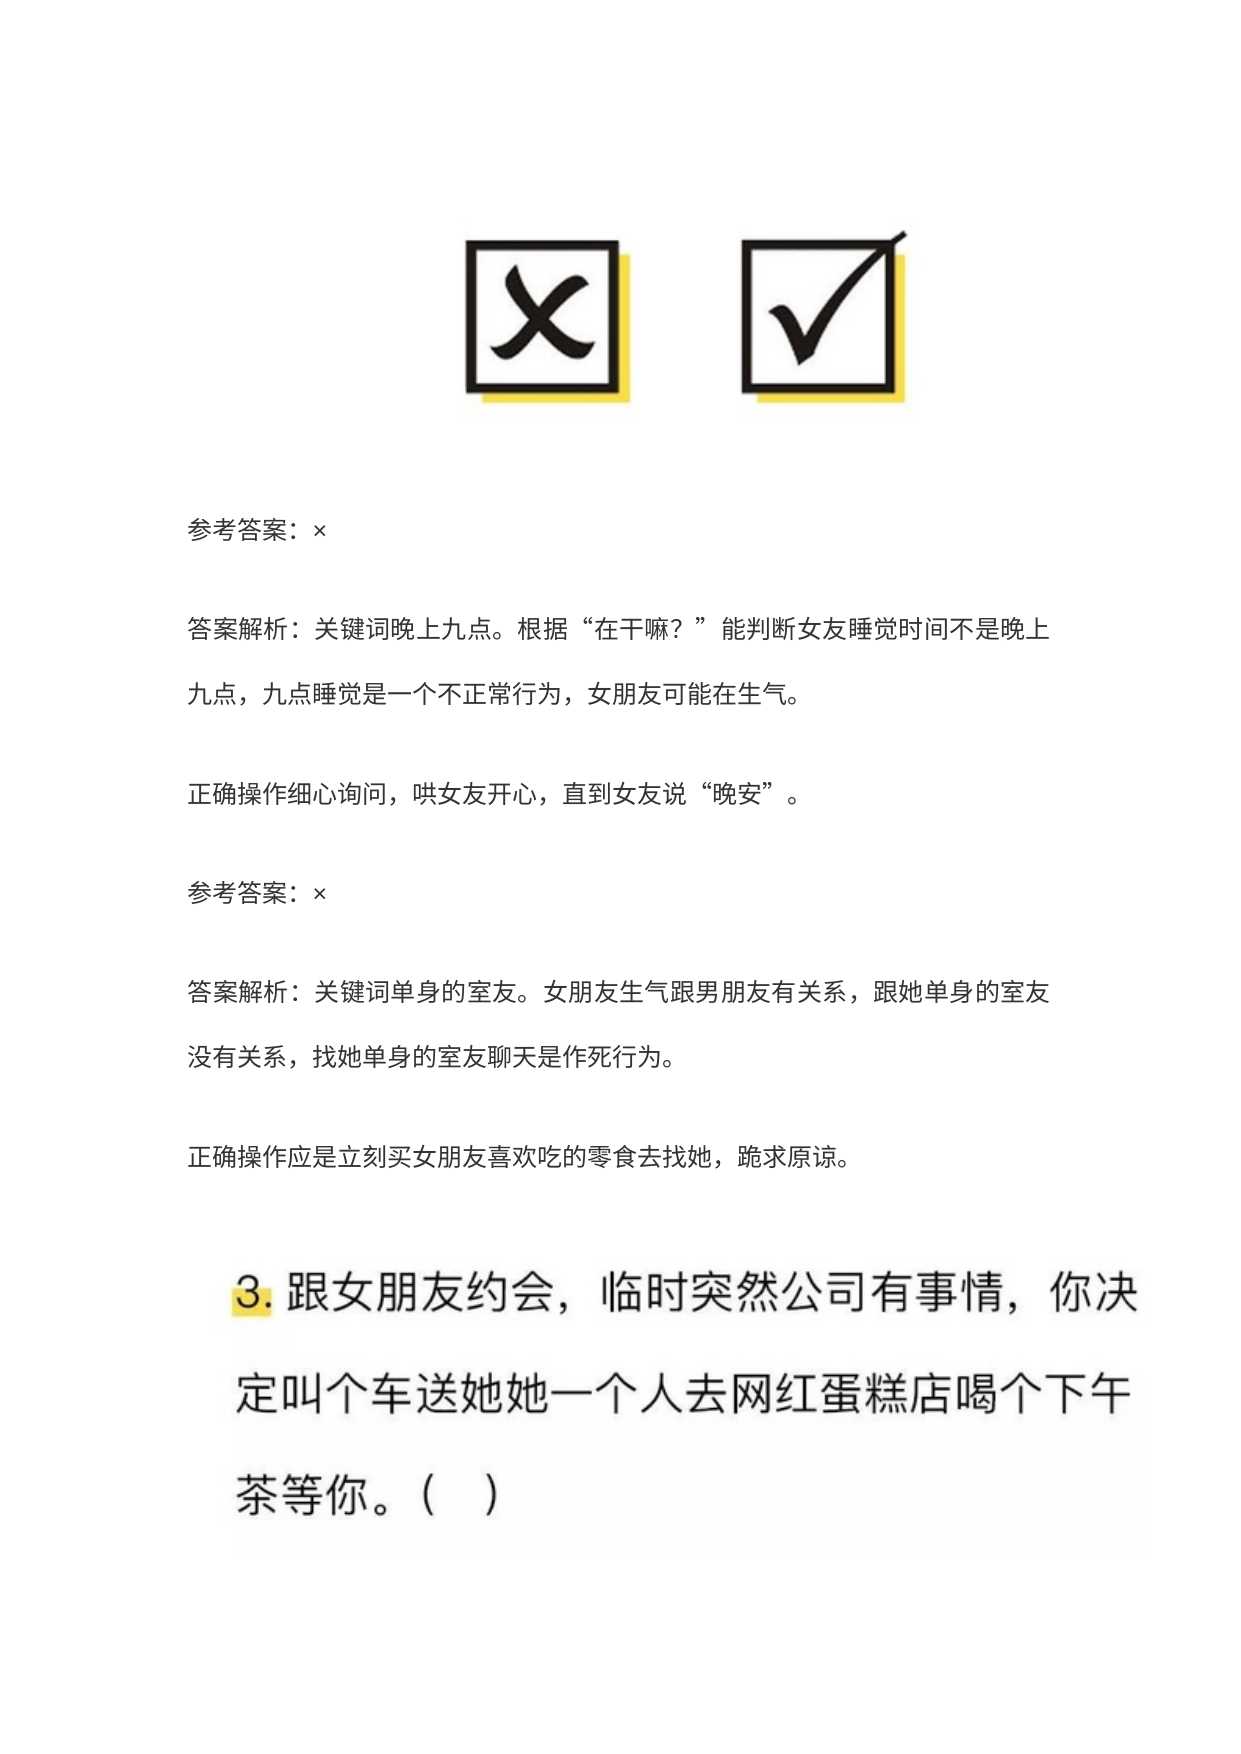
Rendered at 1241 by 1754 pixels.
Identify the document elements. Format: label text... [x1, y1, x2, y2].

text 正确操作应是立刻买女朋友喜欢吃的零食去找她，跪求原谅。 [187, 1123, 1053, 1188]
text 答案解析：关键词晚上九点。根据“在干嘛？”能判断女友睡觉时间不是晚上九点，九点睡觉是一个不正常行为，女朋友可能在生气。 [187, 595, 1053, 725]
text 参考答案：× [187, 859, 1053, 924]
text 参考答案：× [187, 496, 1053, 561]
picture [187, 1234, 1188, 1560]
text 正确操作细心询问，哄女友开心，直到女友说“晚安”。 [187, 760, 1053, 825]
text 答案解析：关键词单身的室友。女朋友生气跟男朋友有关系，跟她单身的室友没有关系，找她单身的室友聊天是作死行为。 [187, 958, 1053, 1088]
picture [187, 195, 1188, 451]
